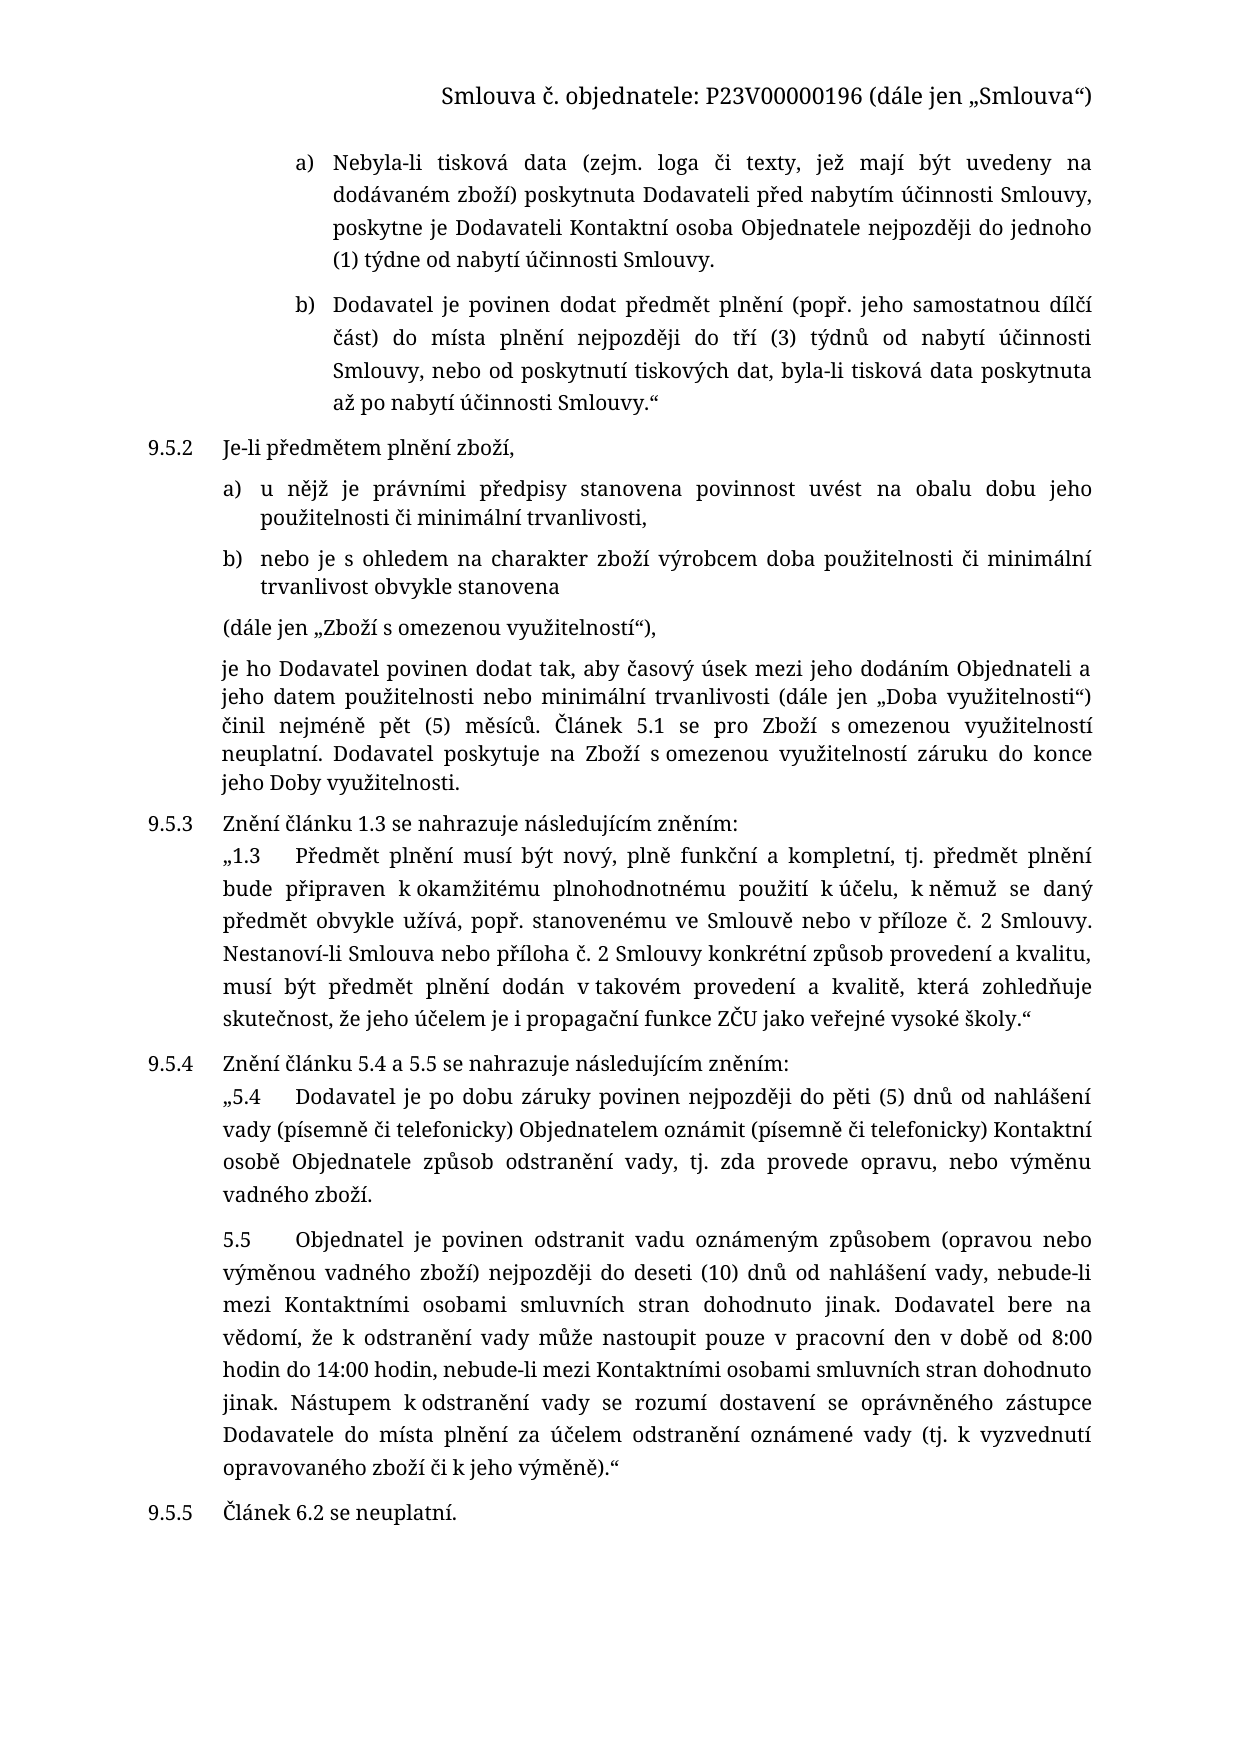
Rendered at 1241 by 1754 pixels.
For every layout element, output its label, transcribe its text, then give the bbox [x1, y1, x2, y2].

list Znění článku 5.4 a 5.5 se nahrazuje následujícím zněním: [148, 1049, 1093, 1078]
list Nebyla-li tisková data (zejm. loga či texty, jež mají být uvedeny na dodávaném zboží) poskytnuta Dodavateli před nabytím účinnosti Smlouvy, poskytne je Dodavateli Kontaktní osoba Objednatele nejpozději do jednoho (1) týdne od nabytí účinnosti Smlouvy. [295, 148, 1093, 274]
list Je-li předmětem plnění zboží, [148, 433, 1093, 462]
text je ho Dodavatel povinen dodat tak, aby časový úsek mezi jeho dodáním Objednateli a jeho datem použitelnosti nebo minimální trvanlivosti (dále jen „Doba využitelnosti“) činil nejméně pět (5) měsíců. Článek 5.1 se pro Zboží s omezenou využitelností neuplatní. Dodavatel poskytuje na Zboží s omezenou využitelností záruku do konce jeho Doby využitelnosti. [221, 654, 1093, 796]
list Dodavatel je povinen dodat předmět plnění (popř. jeho samostatnou dílčí část) do místa plnění nejpozději do tří (3) týdnů od nabytí účinnosti Smlouvy, nebo od poskytnutí tiskových dat, byla-li tisková data poskytnuta až po nabytí účinnosti Smlouvy.“ [295, 291, 1093, 417]
list „1.3 Předmět plnění musí být nový, plně funkční a kompletní, tj. předmět plnění bude připraven k okamžitému plnohodnotnému použití k účelu, k němuž se daný předmět obvykle užívá, popř. stanovenému ve Smlouvě nebo v příloze č. 2 Smlouvy. Nestanoví-li Smlouva nebo příloha č. 2 Smlouvy konkrétní způsob provedení a kvalitu, musí být předmět plnění dodán v takovém provedení a kvalitě, která zohledňuje skutečnost, že jeho účelem je i propagační funkce ZČU jako veřejné vysoké školy.“ [223, 841, 1093, 1033]
list Článek 6.2 se neuplatní. [148, 1498, 1093, 1527]
list 5.5 Objednatel je povinen odstranit vadu oznámeným způsobem (opravou nebo výměnou vadného zboží) nejpozději do deseti (10) dnů od nahlášení vady, nebude-li mezi Kontaktními osobami smluvních stran dohodnuto jinak. Dodavatel bere na vědomí, že k odstranění vady může nastoupit pouze v pracovní den v době od 8:00 hodin do 14:00 hodin, nebude-li mezi Kontaktními osobami smluvních stran dohodnuto jinak. Nástupem k odstranění vady se rozumí dostavení se oprávněného zástupce Dodavatele do místa plnění za účelem odstranění oznámené vady (tj. k vyzvednutí opravovaného zboží či k jeho výměně).“ [223, 1225, 1093, 1482]
list „5.4 Dodavatel je po dobu záruky povinen nejpozději do pěti (5) dnů od nahlášení vady (písemně či telefonicky) Objednatelem oznámit (písemně či telefonicky) Kontaktní osobě Objednatele způsob odstranění vady, tj. zda provede opravu, nebo výměnu vadného zboží. [223, 1082, 1093, 1208]
text (dále jen „Zboží s omezenou využitelností“), [223, 613, 1093, 642]
list u nějž je právními předpisy stanovena povinnost uvést na obalu dobu jeho použitelnosti či minimální trvanlivosti, [223, 474, 1093, 531]
list Znění článku 1.3 se nahrazuje následujícím zněním: [148, 809, 1093, 837]
list nebo je s ohledem na charakter zboží výrobcem doba použitelnosti či minimální trvanlivost obvykle stanovena [223, 544, 1093, 601]
